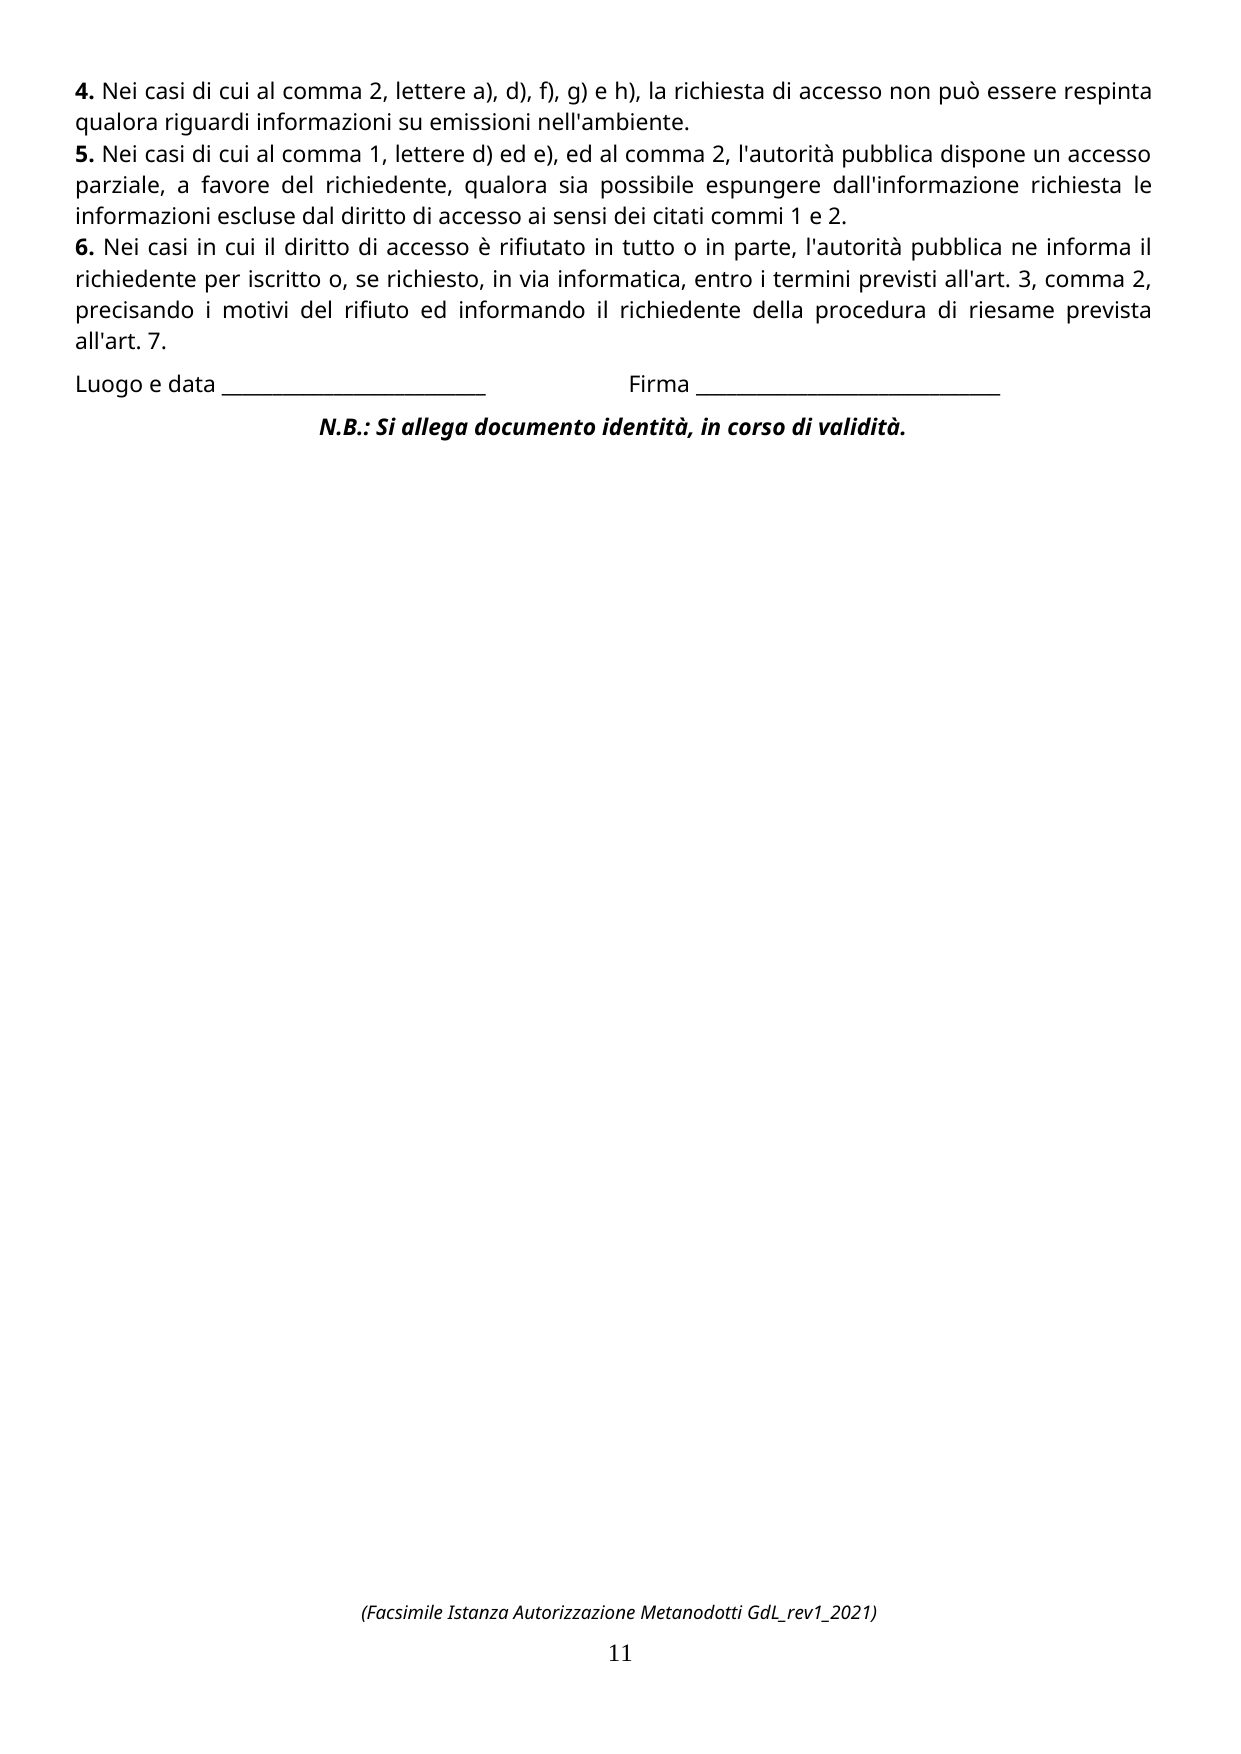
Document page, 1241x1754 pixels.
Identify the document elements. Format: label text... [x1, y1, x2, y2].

text 4. Nei casi di cui al comma 2, lettere a), d), f), g) e h), la richiesta di accesso non può essere respinta qualora riguardi informazioni su emissioni nell'ambiente. [75, 75, 1153, 137]
text 6. Nei casi in cui il diritto di accesso è rifiutato in tutto o in parte, l'autorità pubblica ne informa il richiedente per iscritto o, se richiesto, in via informatica, entro i termini previsti all'art. 3, comma 2, precisando i motivi del rifiuto ed informando il richiedente della procedura di riesame prevista all'art. 7. [75, 231, 1153, 356]
text 5. Nei casi di cui al comma 1, lettere d) ed e), ed al comma 2, l'autorità pubblica dispone un accesso parziale, a favore del richiedente, qualora sia possibile espungere dall'informazione richiesta le informazioni escluse dal diritto di accesso ai sensi dei citati commi 1 e 2. [75, 137, 1153, 231]
text N.B.: Si allega documento identità, in corso di validità. [75, 411, 1153, 442]
text Luogo e data __________________________ Firma ______________________________ [75, 368, 1153, 399]
